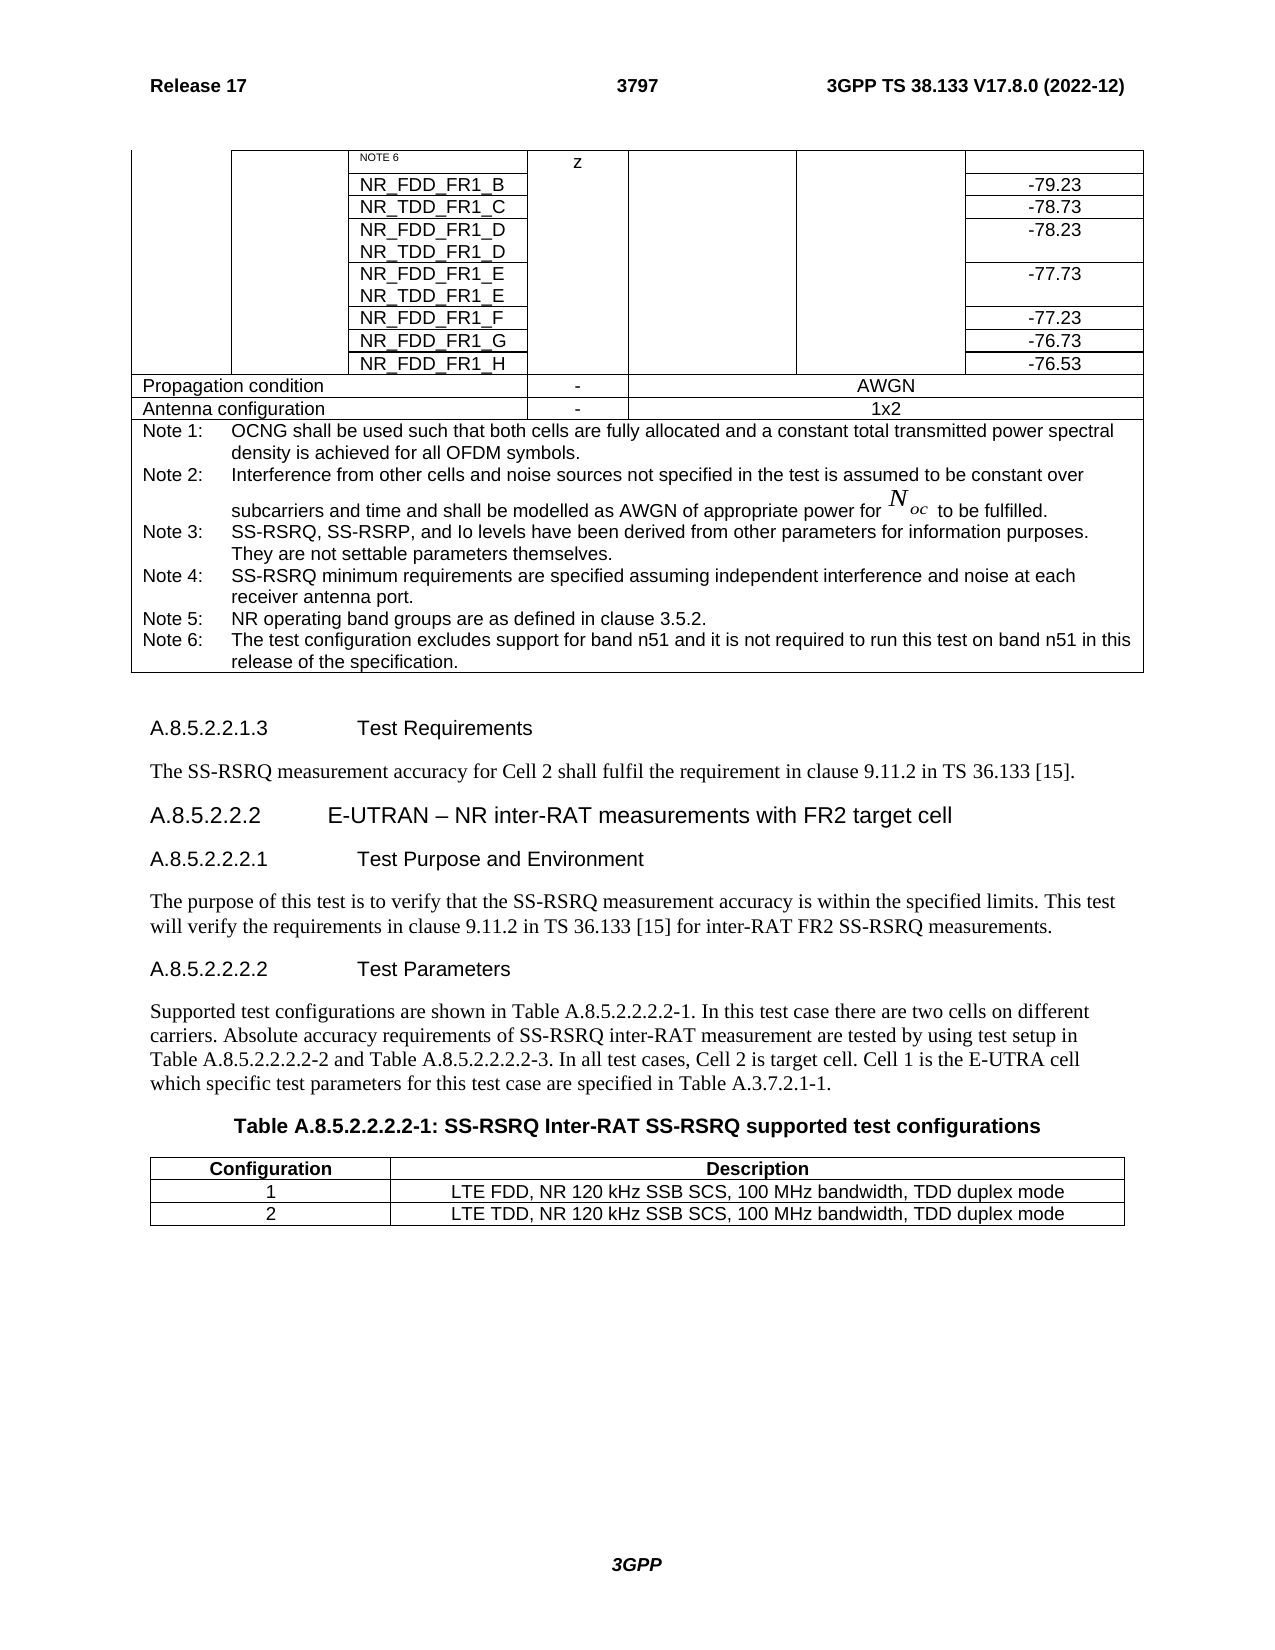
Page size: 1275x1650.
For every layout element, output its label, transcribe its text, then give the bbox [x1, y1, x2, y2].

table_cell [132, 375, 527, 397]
text A.8.5.2.2.1.3 Test Requirements [150, 716, 1125, 740]
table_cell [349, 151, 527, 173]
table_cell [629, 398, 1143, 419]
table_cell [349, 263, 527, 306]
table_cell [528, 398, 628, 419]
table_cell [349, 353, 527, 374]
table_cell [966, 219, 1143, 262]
subtitle A.8.5.2.2.2.2 Test Parameters [150, 956, 1125, 980]
text The purpose of this test is to verify that the SS-RSRQ measurement accuracy is within the specified limits. This test will verify the requirements in clause 9.11.2 in TS 36.133 [15] for inter-RAT FR2 SS-RSRQ measurements. [150, 889, 1125, 938]
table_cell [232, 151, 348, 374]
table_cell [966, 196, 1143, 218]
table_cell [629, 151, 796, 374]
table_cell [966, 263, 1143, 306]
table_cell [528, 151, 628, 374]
text Supported test configurations are shown in Table A.8.5.2.2.2.2-1. In this test case there are two cells on different carriers. Absolute accuracy requirements of SS-RSRQ inter-RAT measurement are tested by using test setup in Table A.8.5.2.2.2.2-2 and Table A.8.5.2.2.2.2-3. In all test cases, Cell 2 is target cell. Cell 1 is the E-UTRA cell which specific test parameters for this test case are specified in Table A.3.7.2.1-1. [150, 999, 1125, 1095]
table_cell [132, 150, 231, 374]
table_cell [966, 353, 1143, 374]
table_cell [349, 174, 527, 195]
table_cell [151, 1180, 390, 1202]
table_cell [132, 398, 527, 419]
text Table A.8.5.2.2.2.2-1: SS-RSRQ Inter-RAT SS-RSRQ supported test configurations [150, 1114, 1125, 1138]
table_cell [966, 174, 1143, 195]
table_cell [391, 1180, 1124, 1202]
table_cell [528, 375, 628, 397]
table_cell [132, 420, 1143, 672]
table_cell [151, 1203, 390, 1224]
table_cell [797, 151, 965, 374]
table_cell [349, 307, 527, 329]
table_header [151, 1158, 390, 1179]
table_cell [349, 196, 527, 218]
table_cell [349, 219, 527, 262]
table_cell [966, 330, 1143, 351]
text The SS-RSRQ measurement accuracy for Cell 2 shall fulfil the requirement in clause 9.11.2 in TS 36.133 [15]. [150, 759, 1125, 783]
subtitle A.8.5.2.2.2.1 Test Purpose and Environment [150, 847, 1125, 871]
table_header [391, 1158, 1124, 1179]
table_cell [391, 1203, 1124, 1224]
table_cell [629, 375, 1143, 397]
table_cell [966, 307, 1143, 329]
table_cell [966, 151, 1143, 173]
subtitle A.8.5.2.2.2 E-UTRAN – NR inter-RAT measurements with FR2 target cell [150, 802, 1125, 828]
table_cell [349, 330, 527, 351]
